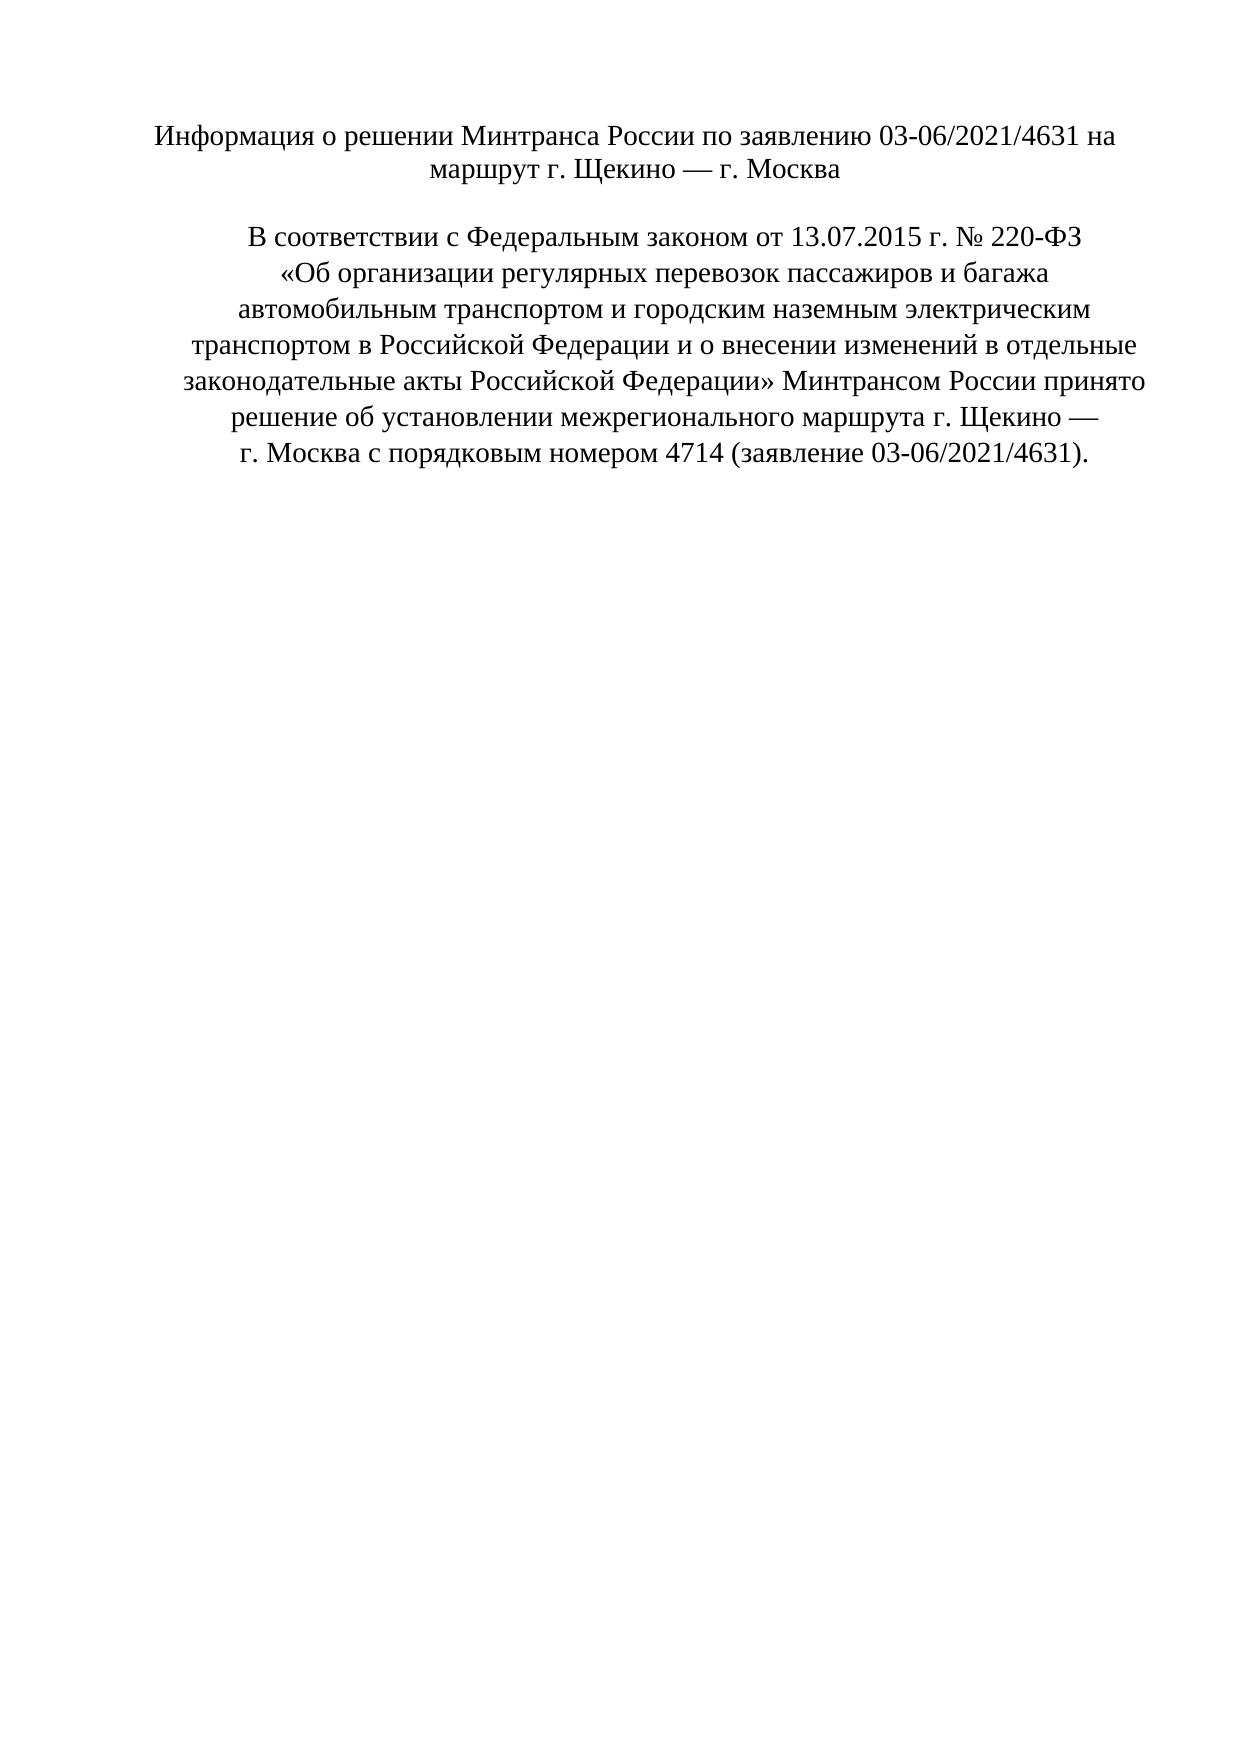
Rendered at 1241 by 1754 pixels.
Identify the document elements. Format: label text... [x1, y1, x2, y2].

text Информация о решении Минтранса России по заявлению 03-06/2021/4631 на маршрут г. Щекино — г. Москва [118, 118, 1152, 185]
text В соответствии с Федеральным законом от 13.07.2015 г. № 220-ФЗ «Об организации регулярных перевозок пассажиров и багажа автомобильным транспортом и городским наземным электрическим транспортом в Российской Федерации и о внесении изменений в отдельные законодательные акты Российской Федерации» Минтрансом России принято решение об установлении межрегионального маршрута г. Щекино — г. Москва с порядковым номером 4714 (заявление 03-06/2021/4631). [177, 219, 1152, 469]
